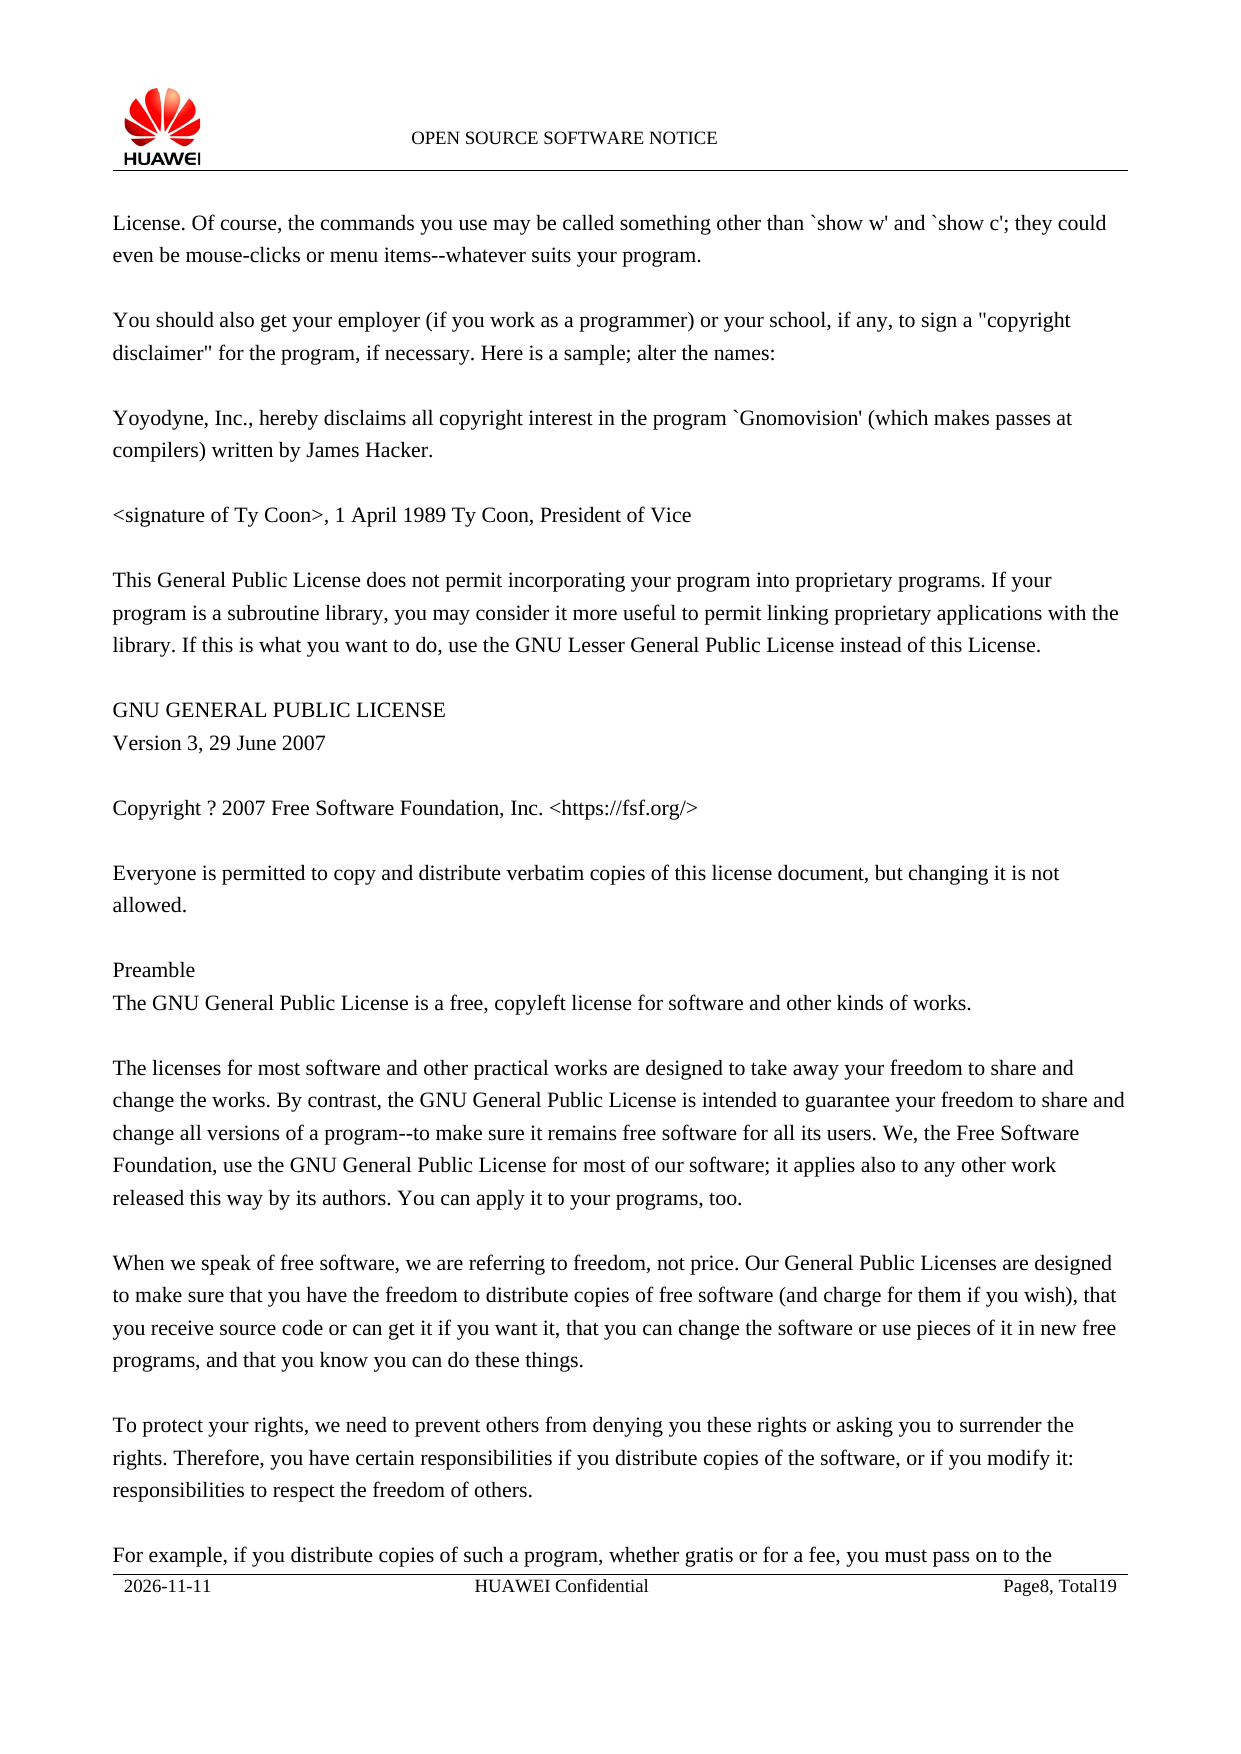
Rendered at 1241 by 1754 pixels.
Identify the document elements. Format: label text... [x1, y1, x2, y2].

picture [124, 88, 201, 165]
